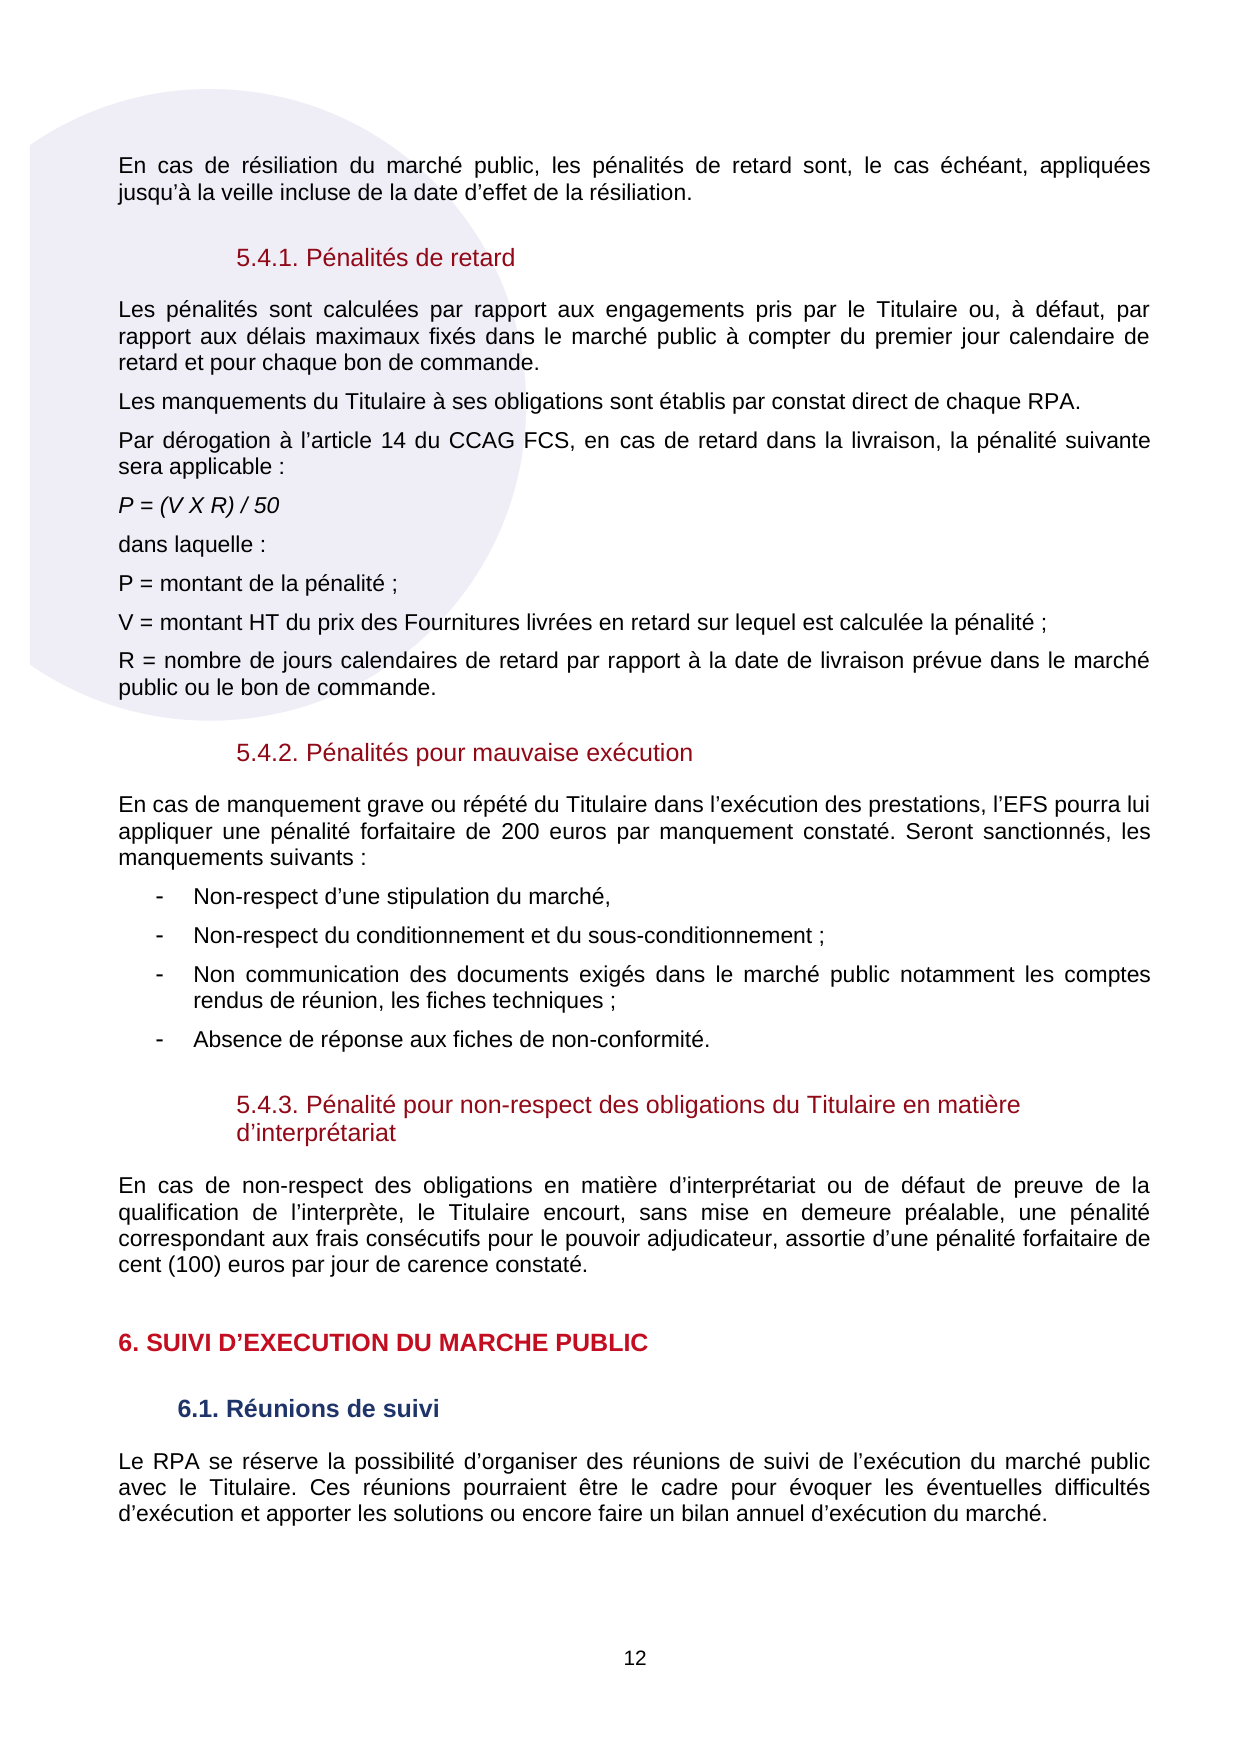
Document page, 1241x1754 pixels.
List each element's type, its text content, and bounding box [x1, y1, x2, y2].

picture [29, 59, 532, 768]
text P = (V X R) / 50 [118, 492, 1152, 518]
text P = montant de la pénalité ; [118, 570, 1152, 596]
list Non communication des documents exigés dans le marché public notamment les comptes rendus de réunion, les fiches techniques ; [156, 961, 1152, 1013]
subtitle Pénalité pour non-respect des obligations du Titulaire en matière d’interprétariat [236, 1090, 1152, 1147]
text Le RPA se réserve la possibilité d’organiser des réunions de suivi de l’exécution du marché public avec le Titulaire. Ces réunions pourraient être le cadre pour évoquer les éventuelles difficultés d’exécution et apporter les solutions ou encore faire un bilan annuel d’exécution du marché. [118, 1448, 1152, 1527]
text dans laquelle : [118, 531, 1152, 557]
list Non-respect du conditionnement et du sous-conditionnement ; [156, 922, 1152, 948]
text En cas de manquement grave ou répété du Titulaire dans l’exécution des prestations, l’EFS pourra lui appliquer une pénalité forfaitaire de 200 euros par manquement constaté. Seront sanctionnés, les manquements suivants : [118, 791, 1152, 870]
text Les manquements du Titulaire à ses obligations sont établis par constat direct de chaque RPA. [118, 388, 1152, 414]
list Non-respect d’une stipulation du marché, [156, 883, 1152, 909]
text Les pénalités sont calculées par rapport aux engagements pris par le Titulaire ou, à défaut, par rapport aux délais maximaux fixés dans le marché public à compter du premier jour calendaire de retard et pour chaque bon de commande. [118, 296, 1152, 375]
text V = montant HT du prix des Fournitures livrées en retard sur lequel est calculée la pénalité ; [118, 608, 1152, 635]
text En cas de non-respect des obligations en matière d’interprétariat ou de défaut de preuve de la qualification de l’interprète, le Titulaire encourt, sans mise en demeure préalable, une pénalité correspondant aux frais consécutifs pour le pouvoir adjudicateur, assortie d’une pénalité forfaitaire de cent (100) euros par jour de carence constaté. [118, 1172, 1152, 1278]
text R = nombre de jours calendaires de retard par rapport à la date de livraison prévue dans le marché public ou le bon de commande. [118, 647, 1152, 700]
subtitle Réunions de suivi [177, 1394, 1152, 1423]
text Par dérogation à l’article 14 du CCAG FCS, en cas de retard dans la livraison, la pénalité suivante sera applicable : [118, 427, 1152, 479]
subtitle SUIVI D’EXECUTION DU MARCHE PUBLIC [118, 1328, 1152, 1356]
subtitle Pénalités pour mauvaise exécution [236, 738, 1152, 766]
subtitle Pénalités de retard [236, 243, 1152, 271]
text En cas de résiliation du marché public, les pénalités de retard sont, le cas échéant, appliquées jusqu’à la veille incluse de la date d’effet de la résiliation. [118, 152, 1152, 205]
list Absence de réponse aux fiches de non-conformité. [156, 1026, 1152, 1052]
